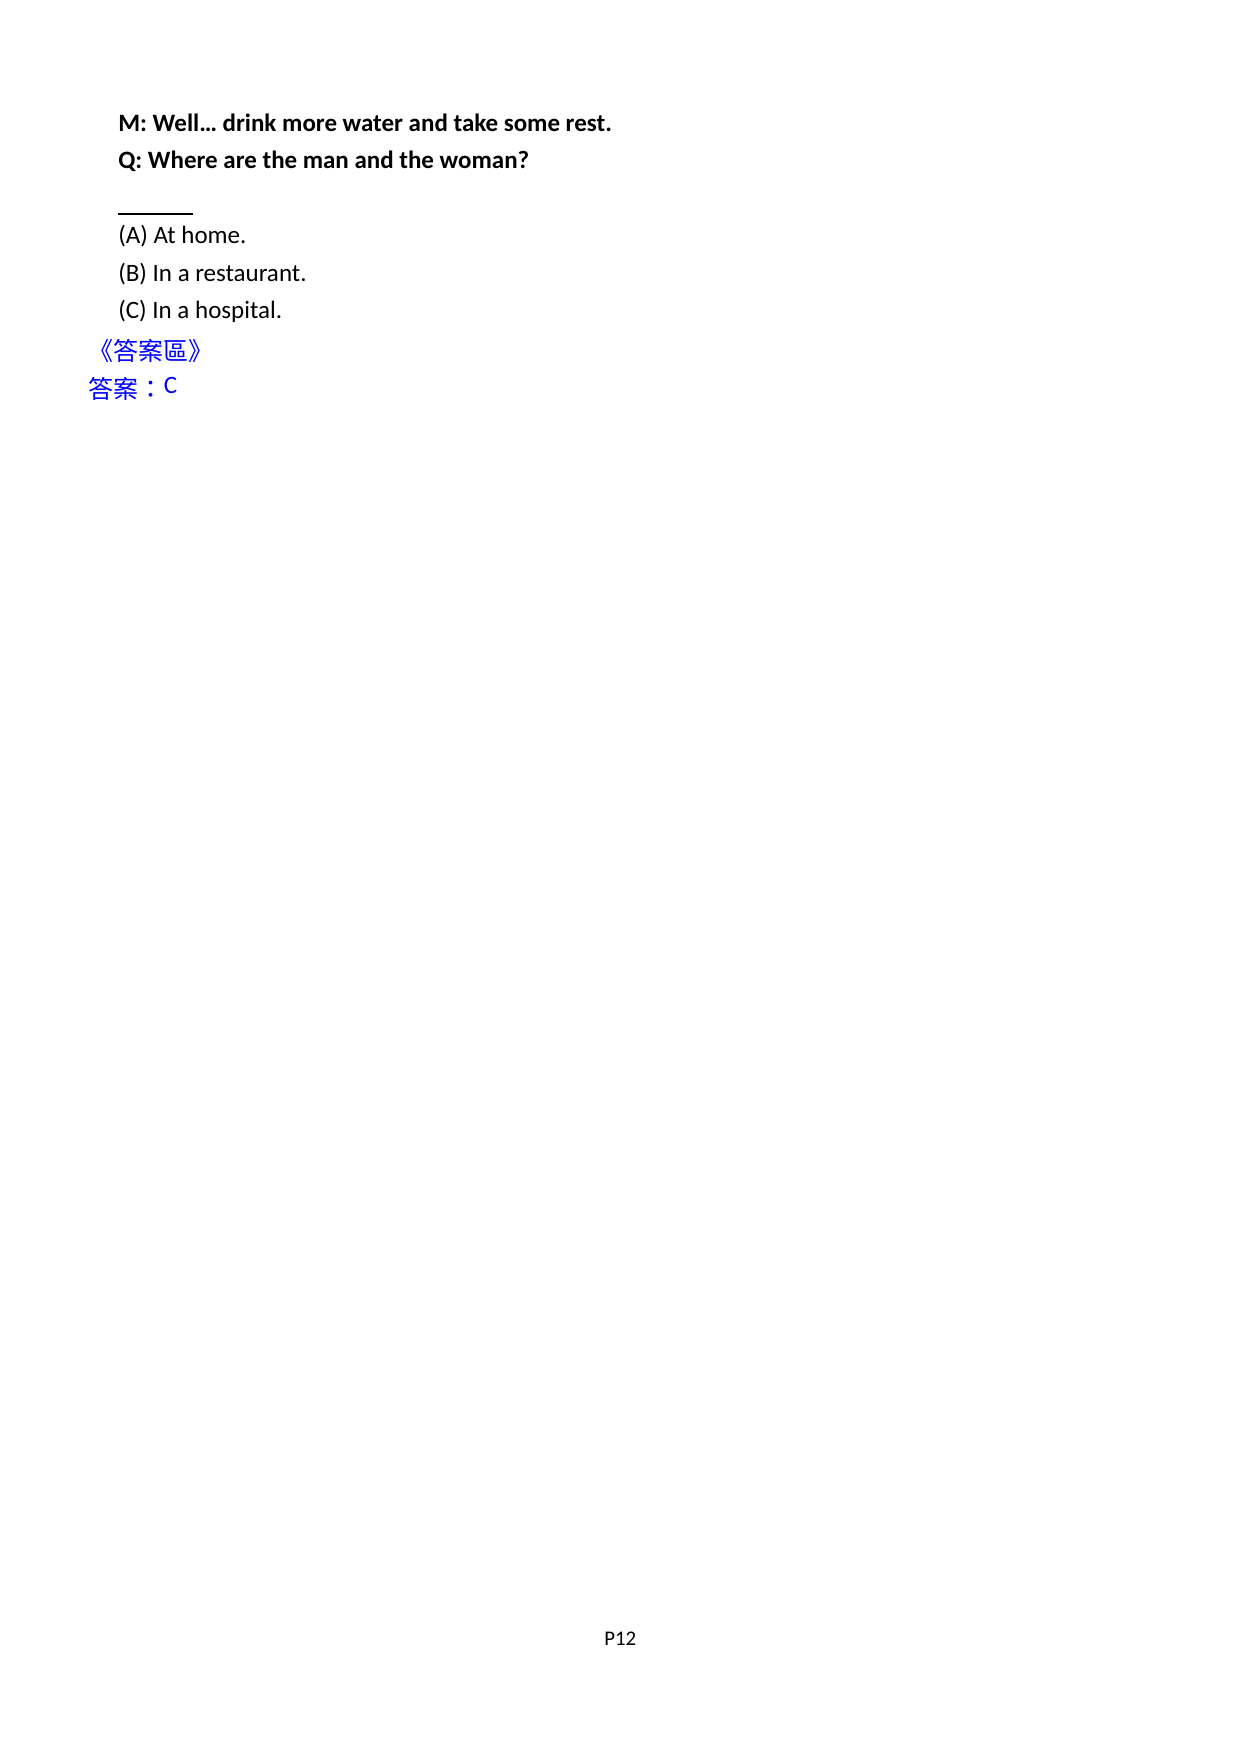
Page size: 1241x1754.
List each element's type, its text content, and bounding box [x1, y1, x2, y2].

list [118, 107, 1152, 332]
text 《答案區》 答案：C [89, 332, 1152, 407]
